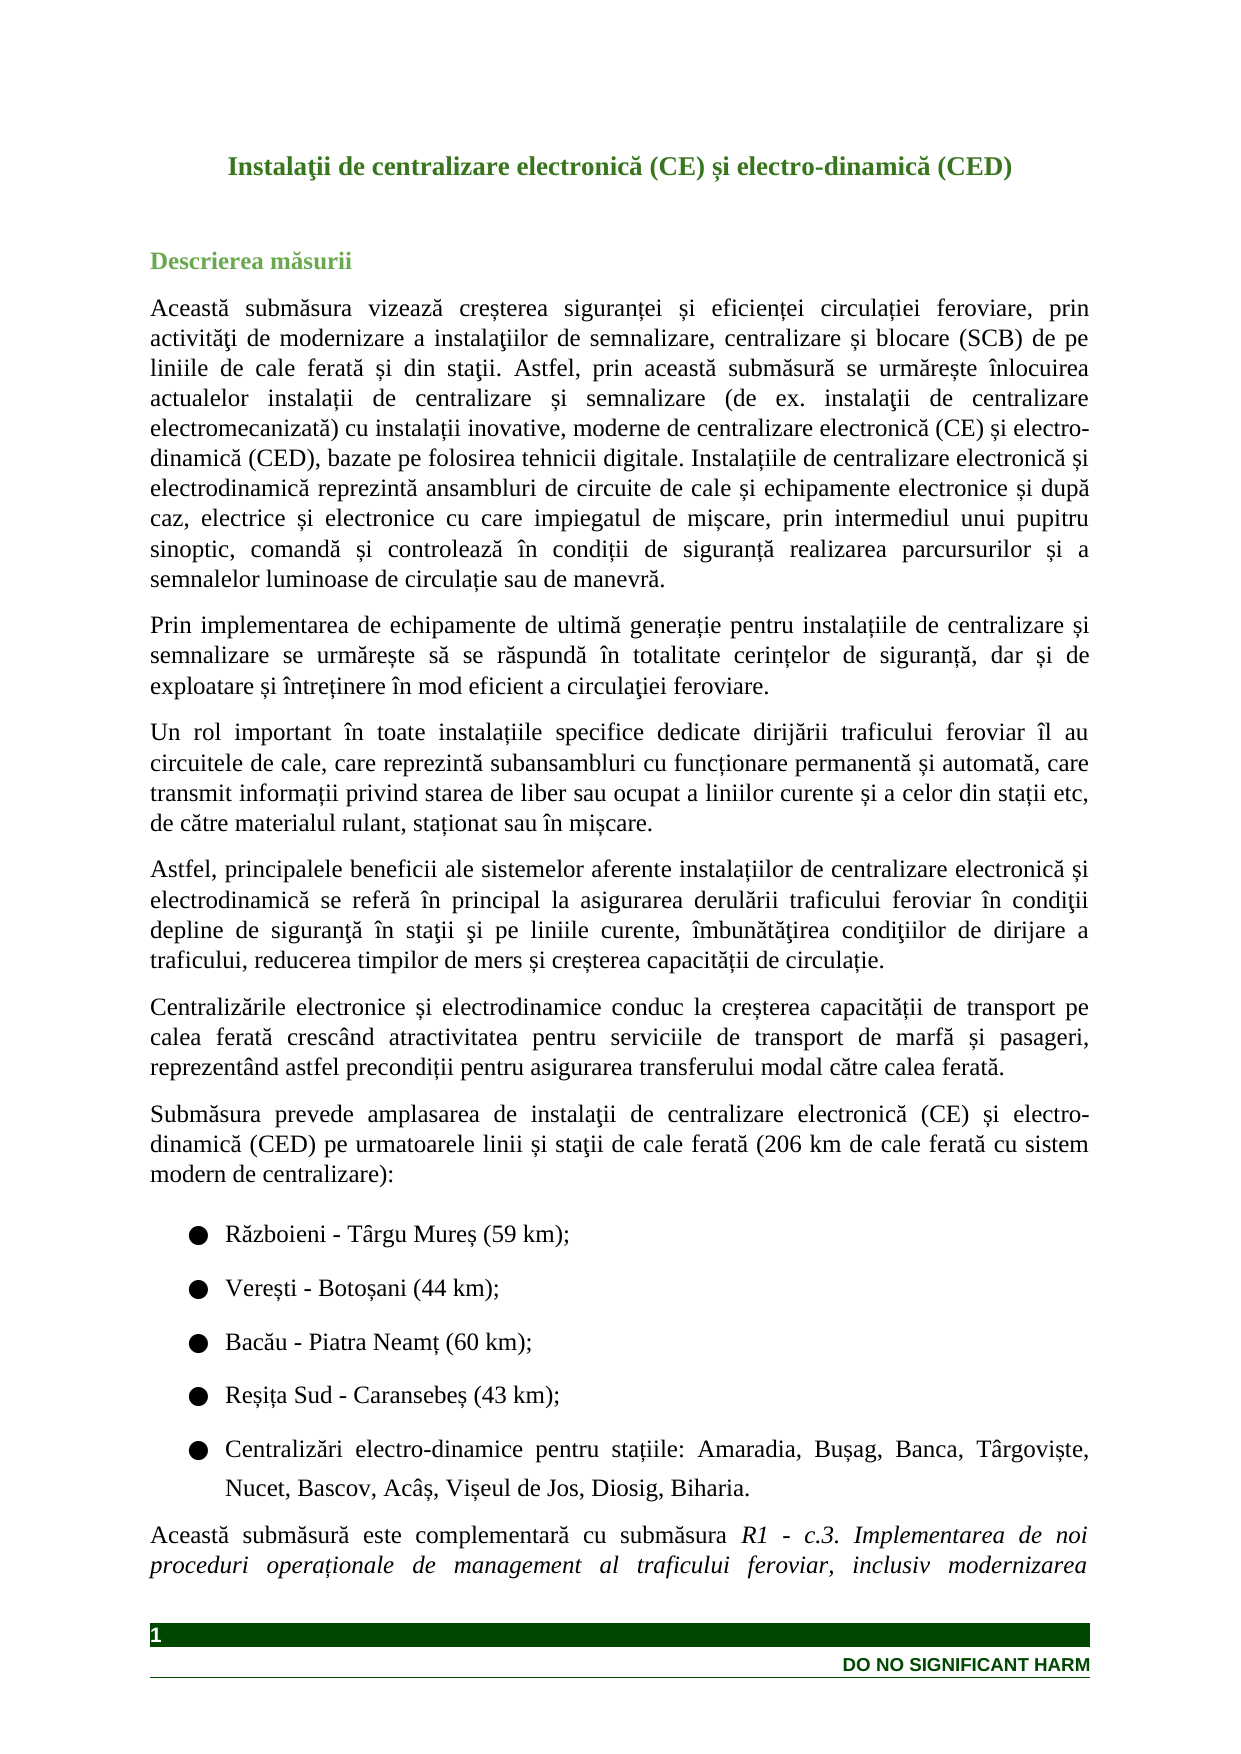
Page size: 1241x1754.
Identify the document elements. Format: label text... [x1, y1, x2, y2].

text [150, 1520, 1090, 1579]
text Un rol important în toate instalațiile specifice dedicate dirijării traficului feroviar îl au circuitele de cale, care reprezintă subansambluri cu funcționare permanentă și automată, care transmit informații privind starea de liber sau ocupat a liniilor curente și a celor din stații etc, de către materialul rulant, staționat sau în mișcare. [150, 717, 1090, 837]
text Submăsura prevede amplasarea de instalaţii de centralizare electronică (CE) și electro-dinamică (CED) pe urmatoarele linii și staţii de cale ferată (206 km de cale ferată cu sistem modern de centralizare): [150, 1099, 1090, 1188]
text Centralizările electronice și electrodinamice conduc la creșterea capacității de transport pe calea ferată crescând atractivitatea pentru serviciile de transport de marfă și pasageri, reprezentând astfel precondiții pentru asigurarea transferului modal către calea ferată. [150, 992, 1090, 1081]
list Verești - Botoșani (44 km); [187, 1259, 1090, 1311]
text Instalaţii de centralizare electronică (CE) și electro-dinamică (CED) [150, 150, 1090, 181]
text Această submăsura vizează creșterea siguranței și eficienței circulației feroviare, prin activităţi de modernizare a instalaţiilor de semnalizare, centralizare și blocare (SCB) de pe liniile de cale ferată și din staţii. Astfel, prin această submăsură se urmărește înlocuirea actualelor instalații de centralizare și semnalizare (de ex. instalaţii de centralizare electromecanizată) cu instalații inovative, moderne de centralizare electronică (CE) și electro-dinamică (CED), bazate pe folosirea tehnicii digitale. Instalațiile de centralizare electronică și electrodinamică reprezintă ansambluri de circuite de cale și echipamente electronice și după caz, electrice și electronice cu care impiegatul de mișcare, prin intermediul unui pupitru sinoptic, comandă și controlează în condiții de siguranță realizarea parcursurilor și a semnalelor luminoase de circulație sau de manevră. [150, 293, 1090, 592]
list Centralizări electro-dinamice pentru stațiile: Amaradia, Bușag, Banca, Târgoviște, Nucet, Bascov, Acâș, Vișeul de Jos, Diosig, Biharia. [187, 1421, 1090, 1502]
list Bacău - Piatra Neamț (60 km); [187, 1313, 1090, 1364]
text Astfel, principalele beneficii ale sistemelor aferente instalațiilor de centralizare electronică și electrodinamică se referă în principal la asigurarea derulării traficului feroviar în condiţii depline de siguranţă în staţii şi pe liniile curente, îmbunătăţirea condiţiilor de dirijare a traficului, reducerea timpilor de mers și creșterea capacității de circulație. [150, 854, 1090, 974]
text Prin implementarea de echipamente de ultimă generație pentru instalațiile de centralizare și semnalizare se urmărește să se răspundă în totalitate cerințelor de siguranță, dar și de exploatare și întreținere în mod eficient a circulaţiei feroviare. [150, 611, 1090, 699]
list Războieni - Tȃrgu Mureș (59 km); [187, 1206, 1090, 1257]
list Reșița Sud - Caransebeș (43 km); [187, 1367, 1090, 1418]
text Descrierea măsurii [150, 246, 1090, 275]
